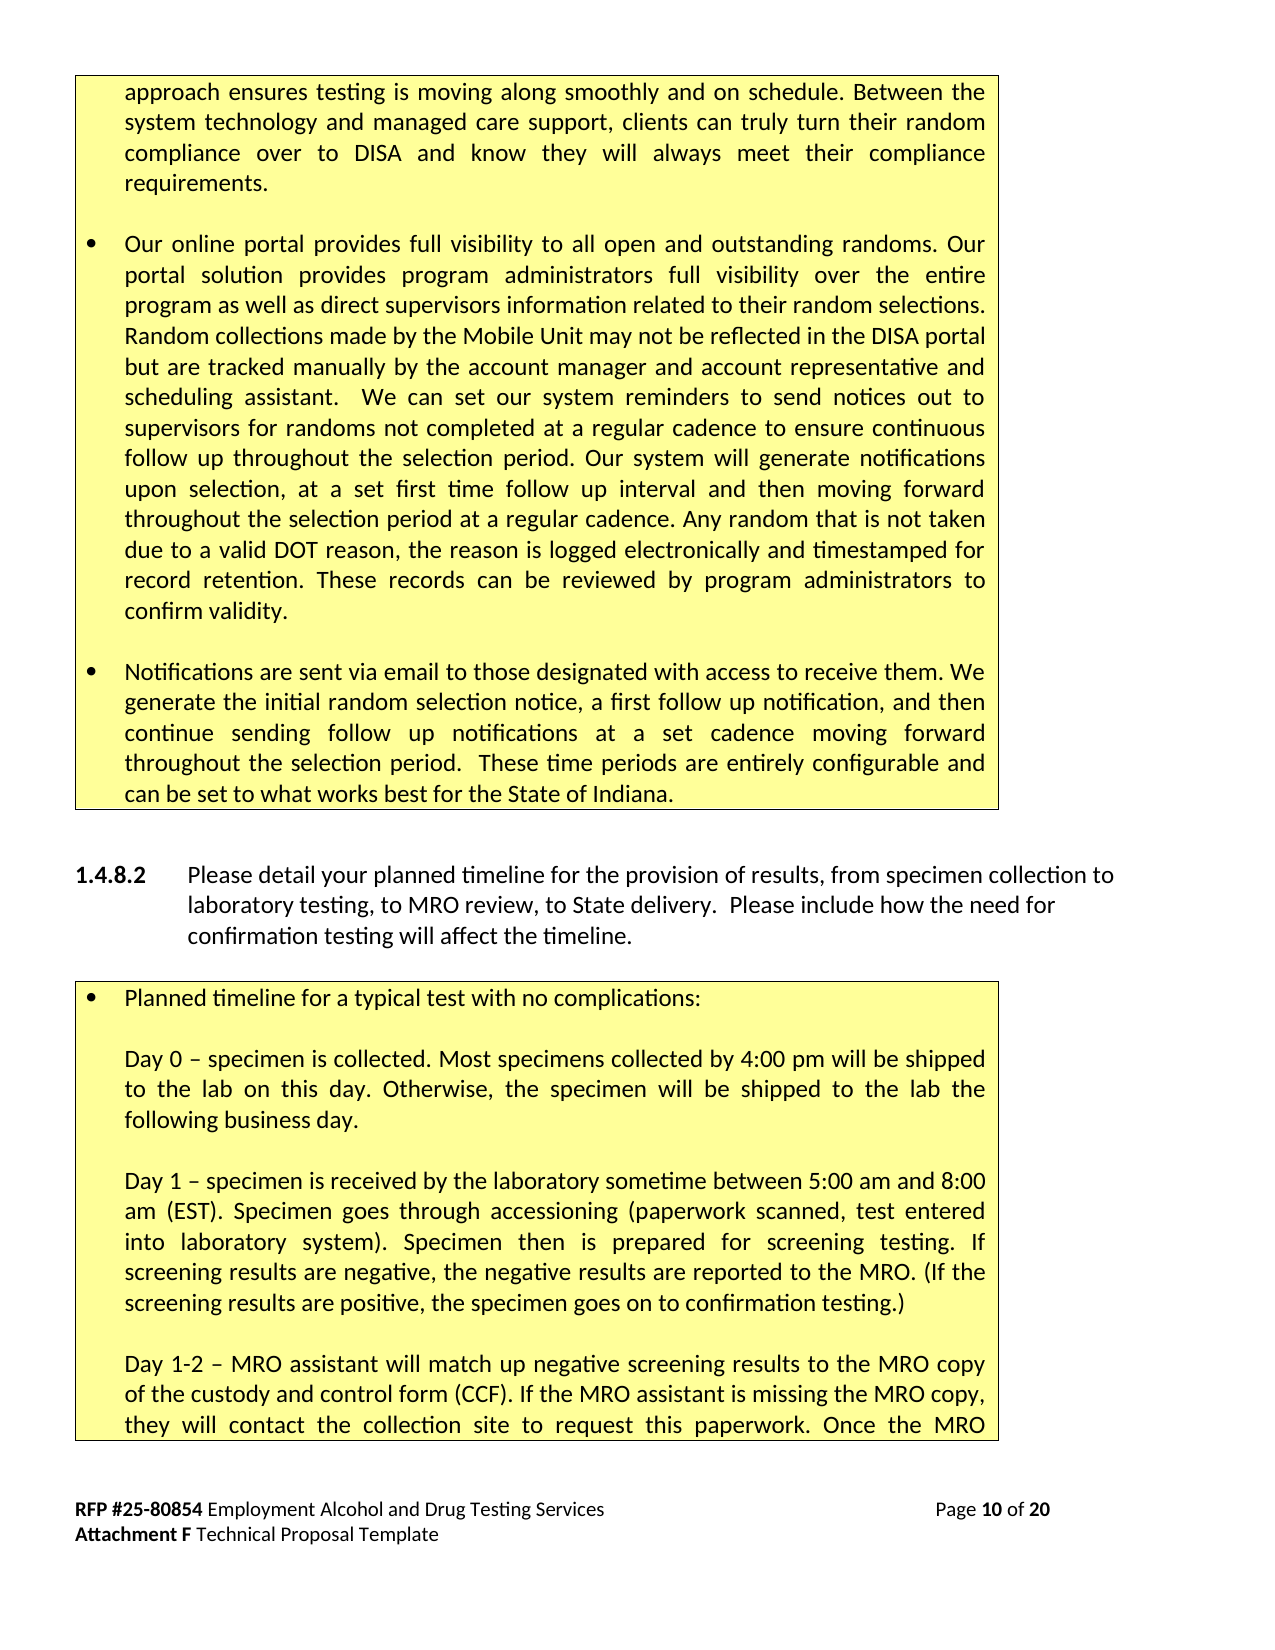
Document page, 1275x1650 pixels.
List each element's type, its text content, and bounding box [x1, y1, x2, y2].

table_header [76, 76, 998, 808]
list Please detail your planned timeline for the provision of results, from specimen collection to laboratory testing, to MRO review, to State delivery. Please include how the need for confirmation testing will affect the timeline. [75, 859, 1125, 950]
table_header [76, 982, 998, 1440]
